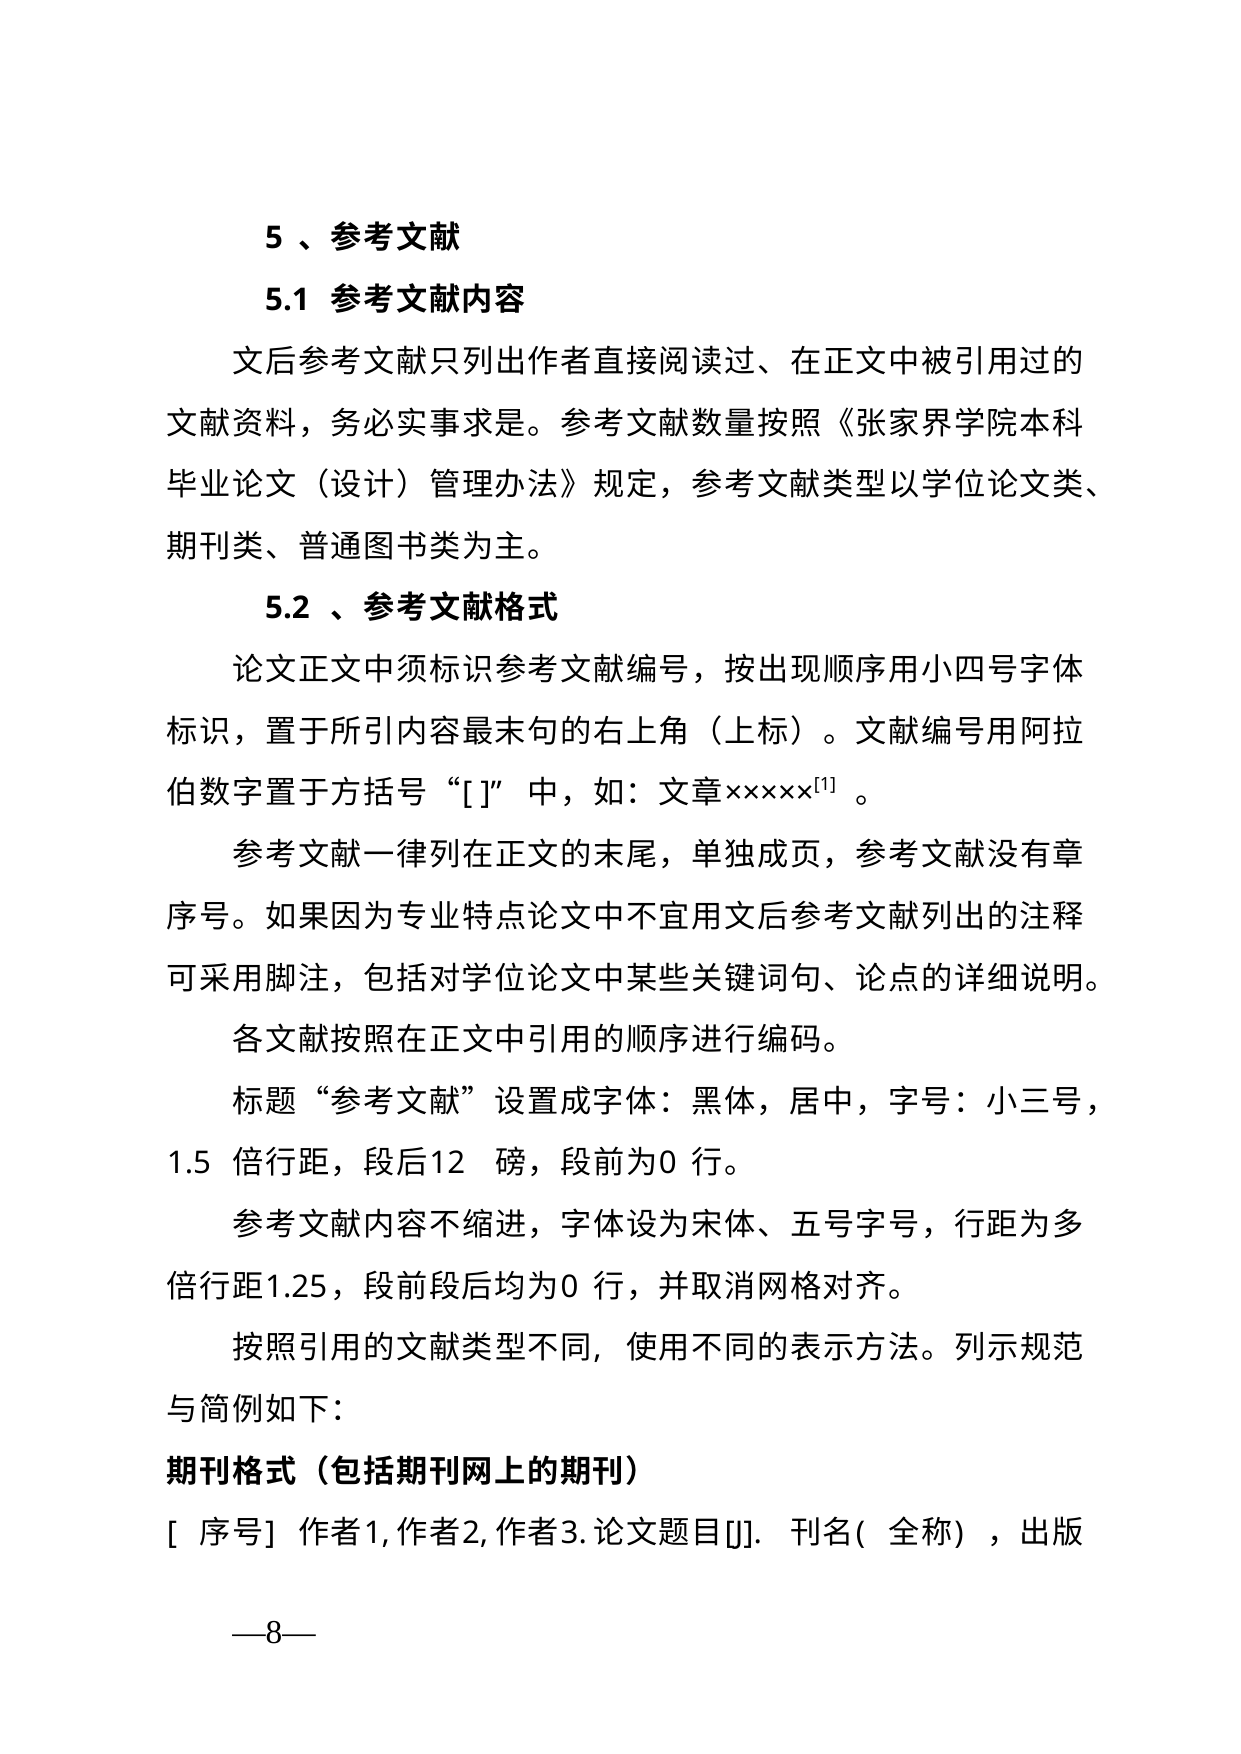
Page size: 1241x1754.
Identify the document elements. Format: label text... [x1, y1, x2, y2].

subtitle 5.1参考文献内容 [167, 266, 1085, 328]
subtitle 5.2、参考文献格式 [167, 574, 1085, 636]
text 按照引用的文献类型不同,使用不同的表示方法。列示规范与简例如下： [167, 1314, 1085, 1438]
text 期刊格式（包括期刊网上的期刊） [167, 1438, 1085, 1499]
subtitle 5、参考文献 [167, 204, 1085, 266]
text 论文正文中须标识参考文献编号，按出现顺序用小四号字体标识，置于所引内容最末句的右上角（上标）。文献编号用阿拉伯数字置于方括号“[ ]”中，如：文章×××××[1]。 [167, 636, 1085, 821]
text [167, 1499, 1085, 1561]
text 文后参考文献只列出作者直接阅读过、在正文中被引用过的文献资料，务必实事求是。参考文献数量按照《张家界学院本科毕业论文（设计）管理办法》规定，参考文献类型以学位论文类、期刊类、普通图书类为主。 [167, 328, 1085, 574]
text 标题“参考文献”设置成字体：黑体，居中，字号：小三号，1.5倍行距，段后12磅，段前为0行。 [167, 1068, 1085, 1191]
text 各文献按照在正文中引用的顺序进行编码。 [167, 1006, 1085, 1068]
text 参考文献内容不缩进，字体设为宋体、五号字号，行距为多倍行距1.25，段前段后均为0行，并取消网格对齐。 [167, 1191, 1085, 1314]
text 参考文献一律列在正文的末尾，单独成页，参考文献没有章序号。如果因为专业特点论文中不宜用文后参考文献列出的注释可采用脚注，包括对学位论文中某些关键词句、论点的详细说明。 [167, 821, 1085, 1006]
